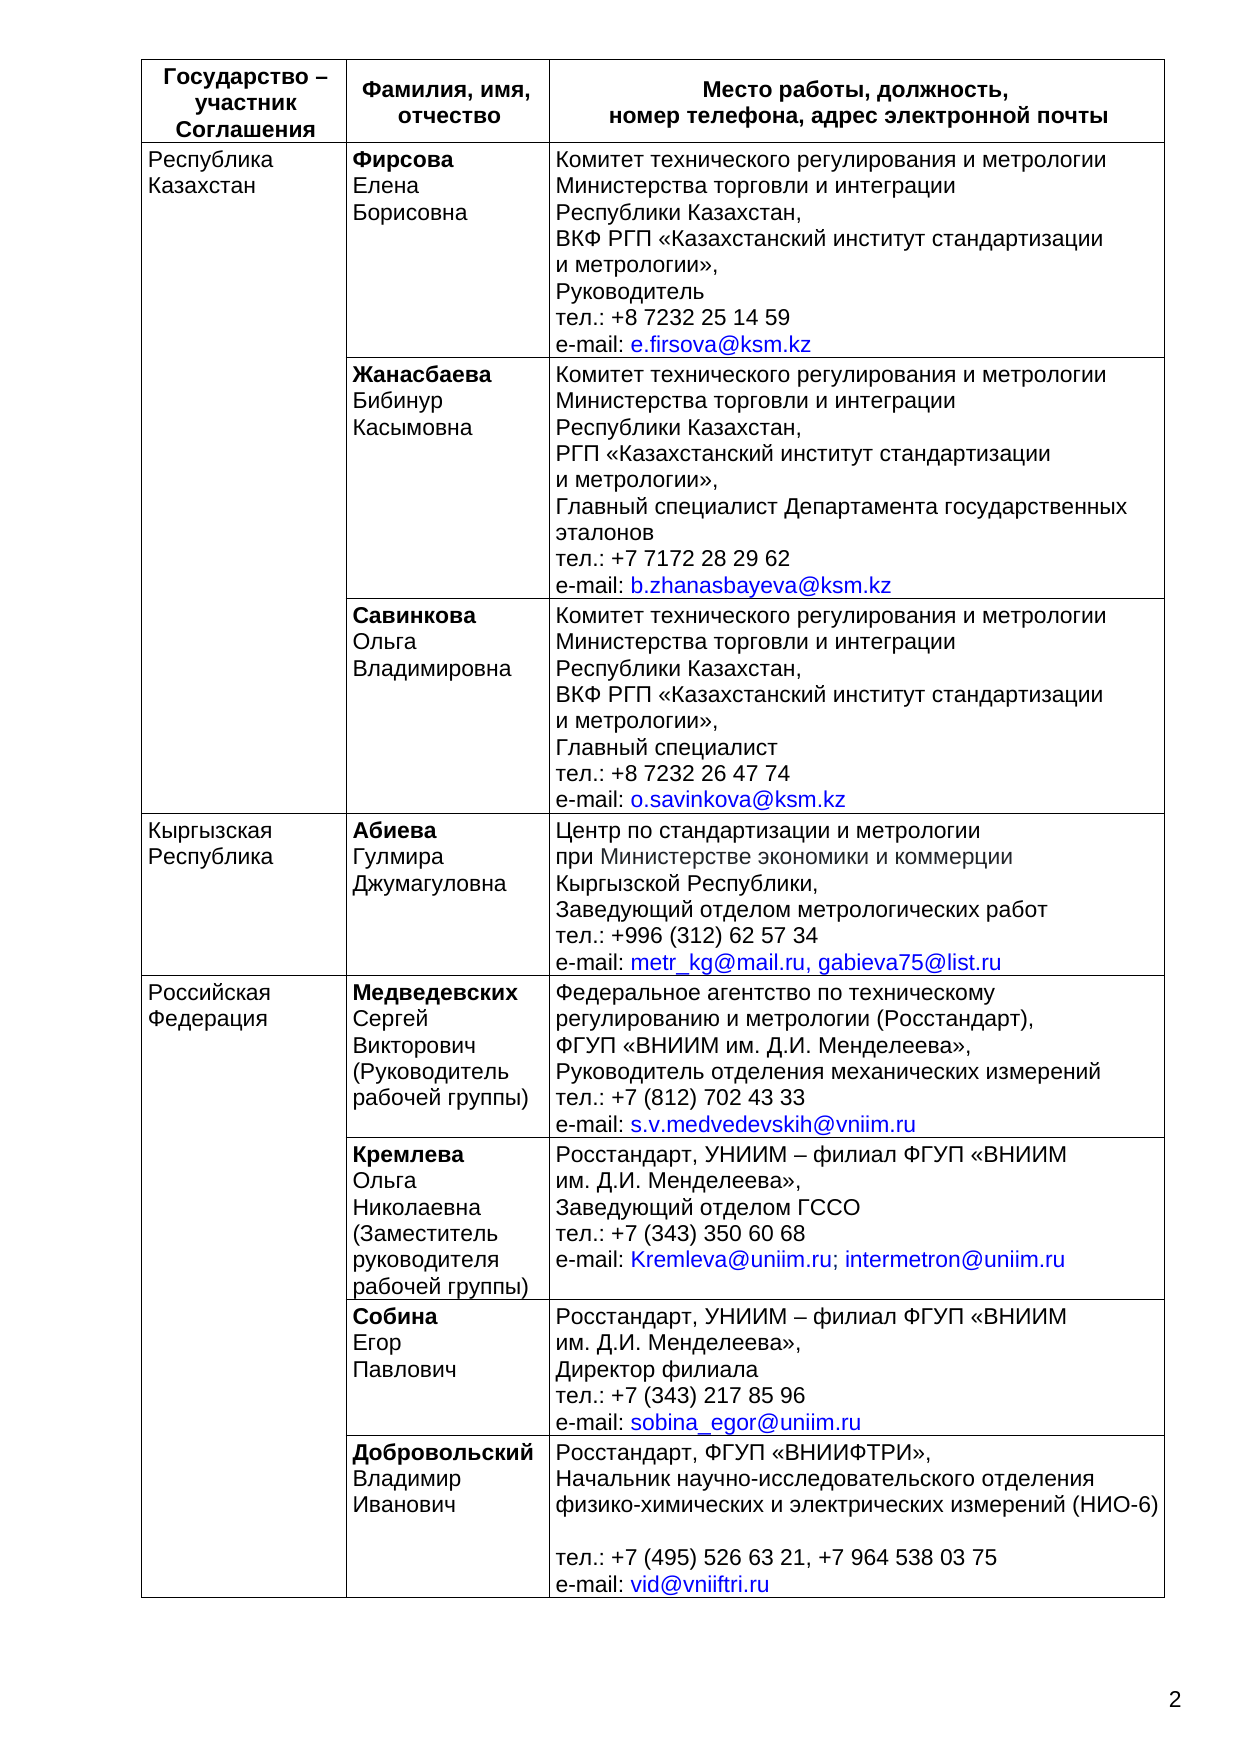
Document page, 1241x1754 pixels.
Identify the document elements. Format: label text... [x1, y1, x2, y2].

table_cell Центр по стандартизации и метрологии при Министерстве экономики и коммерции Кыргызской Республики, Заведующий отделом метрологических работ тел.: +996 (312) 62 57 34 е-mail: metr_kg@mail.ru, gabieva75@list.ru [550, 814, 1164, 975]
table_cell Комитет технического регулирования и метрологии Министерства торговли и интеграции Республики Казахстан, РГП «Казахстанский институт стандартизации и метрологии», Главный специалист Департамента государственных эталонов тел.: +7 7172 28 29 62 e-mail: b.zhanasbayeva@ksm.kz [550, 358, 1164, 598]
table_cell Комитет технического регулирования и метрологии Министерства торговли и интеграции Республики Казахстан, ВКФ РГП «Казахстанский институт стандартизации и метрологии», Руководитель тел.: +8 7232 25 14 59 е-mail: e.firsova@ksm.kz [550, 143, 1164, 357]
table_cell Добровольский Владимир Иванович [347, 1436, 549, 1597]
table_cell Росстандарт, УНИИМ – филиал ФГУП «ВНИИМ им. Д.И. Менделеева», Заведующий отделом ГССО тел.: +7 (343) 350 60 68 е-mail: Kremleva@uniim.ru; intermetron@uniim.ru [550, 1138, 1164, 1299]
table_cell Савинкова Ольга Владимировна [347, 599, 549, 813]
table_header Фамилия, имя, отчество [347, 60, 549, 142]
table_cell Росстандарт, ФГУП «ВНИИФТРИ», Начальник научно-исследовательского отделения физико-химических и электрических измерений (НИО-6) тел.: +7 (495) 526 63 21, +7 964 538 03 75 e-mail: vid@vniiftri.ru [550, 1436, 1164, 1597]
table_header Место работы, должность, номер телефона, адрес электронной почты [550, 60, 1164, 142]
table_cell Медведевских Сергей Викторович (Руководитель рабочей группы) [347, 976, 549, 1137]
table_cell Российская Федерация [142, 976, 346, 1597]
table_cell Жанасбаева Бибинур Касымовна [347, 358, 549, 598]
table_cell Федеральное агентство по техническому регулированию и метрологии (Росстандарт), ФГУП «ВНИИМ им. Д.И. Менделеева», Руководитель отделения механических измерений тел.: +7 (812) 702 43 33 е-mail: s.v.medvedevskih@vniim.ru [550, 976, 1164, 1137]
table_cell Абиева Гулмира Джумагуловна [347, 814, 549, 975]
table_cell Кыргызская Республика [142, 814, 346, 975]
table_cell Фирсова Елена Борисовна [347, 143, 549, 357]
table_cell Росстандарт, УНИИМ – филиал ФГУП «ВНИИМ им. Д.И. Менделеева», Директор филиала тел.: +7 (343) 217 85 96 е-mail: sobina_egor@uniim.ru [550, 1300, 1164, 1435]
table_cell Кремлева Ольга Николаевна (Заместитель руководителя рабочей группы) [347, 1138, 549, 1299]
table_cell Собина Егор Павлович [347, 1300, 549, 1435]
table_cell Республика Казахстан [142, 143, 346, 813]
table_cell Комитет технического регулирования и метрологии Министерства торговли и интеграции Республики Казахстан, ВКФ РГП «Казахстанский институт стандартизации и метрологии», Главный специалист тел.: +8 7232 26 47 74 е-mail: o.savinkova@ksm.kz [550, 599, 1164, 813]
table_header Государство – участник Соглашения [142, 60, 346, 142]
